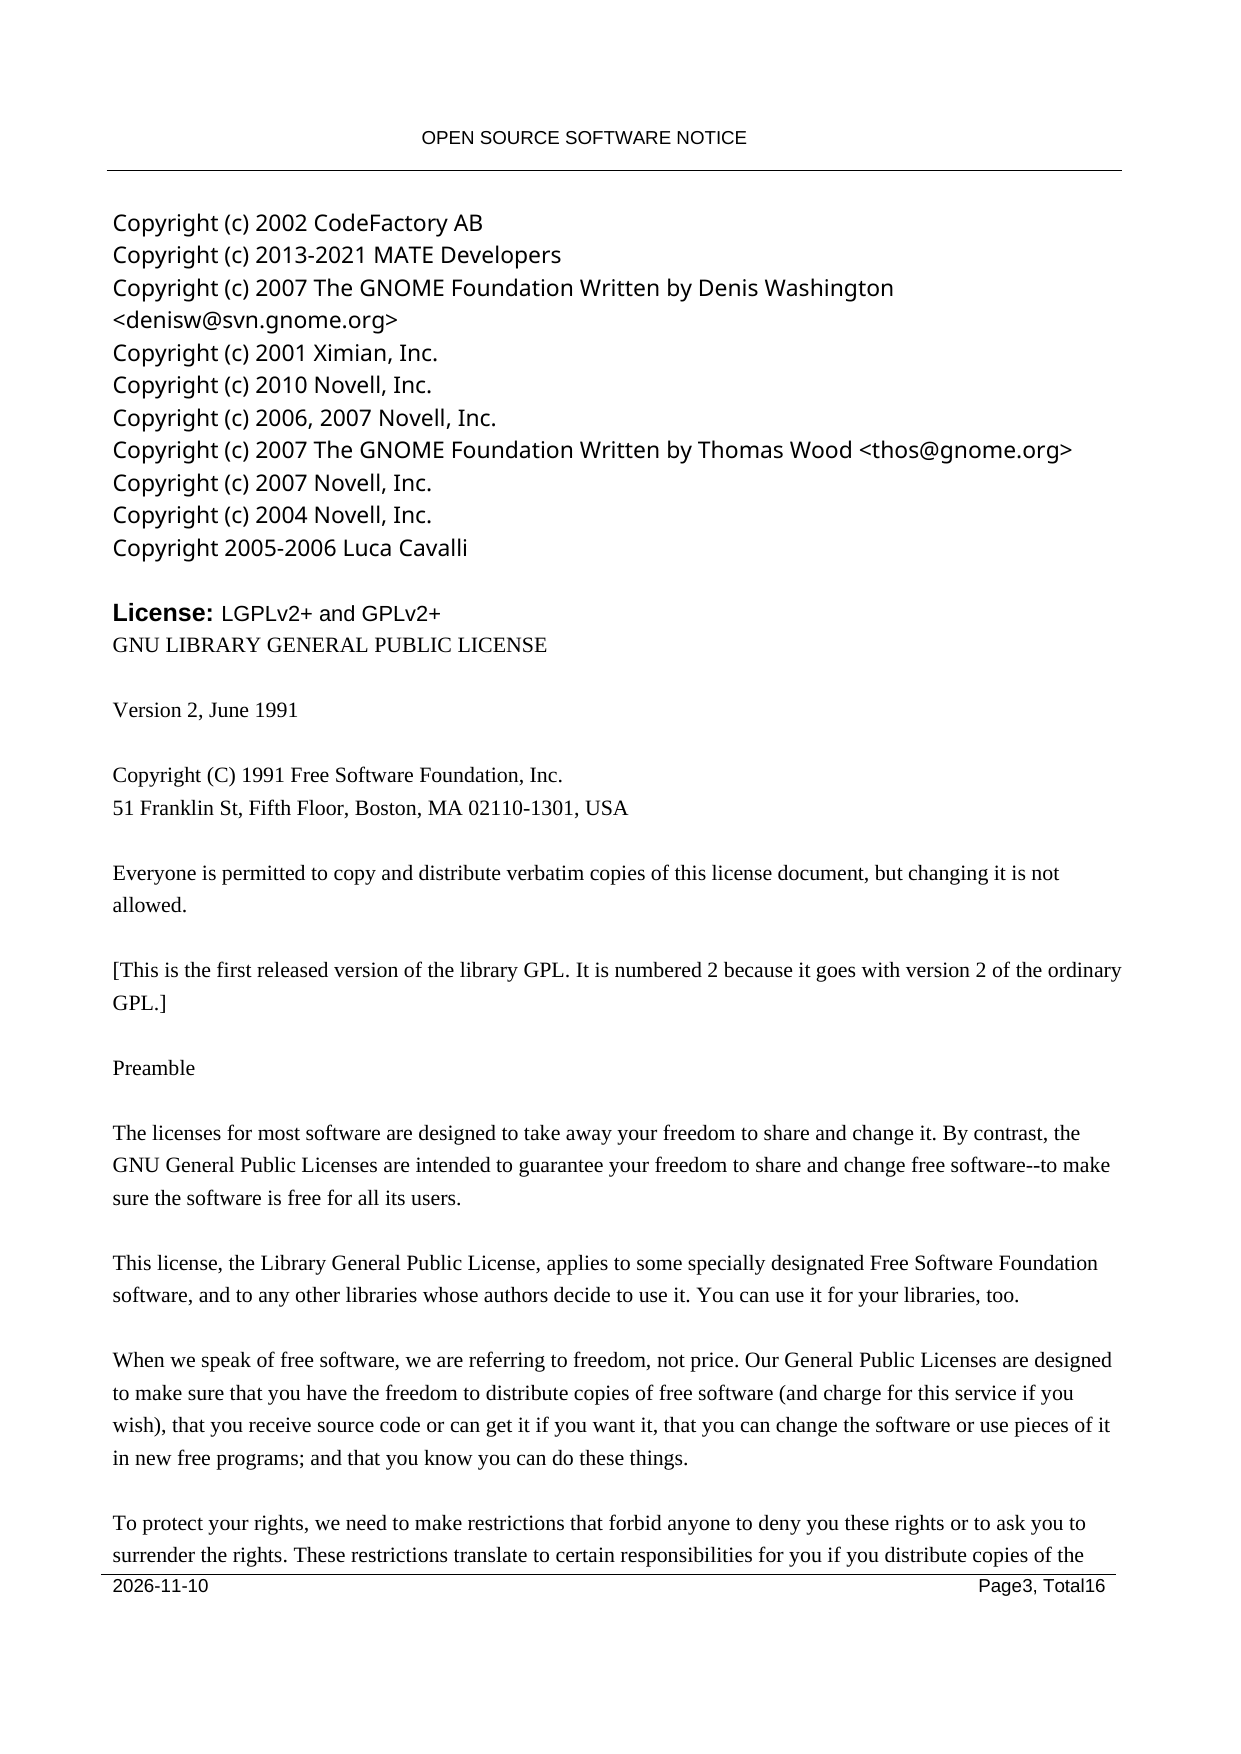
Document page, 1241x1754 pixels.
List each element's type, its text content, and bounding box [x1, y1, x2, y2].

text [112, 629, 1128, 1571]
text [112, 206, 1128, 596]
text License: LGPLv2+ and GPLv2+ [112, 596, 1128, 629]
